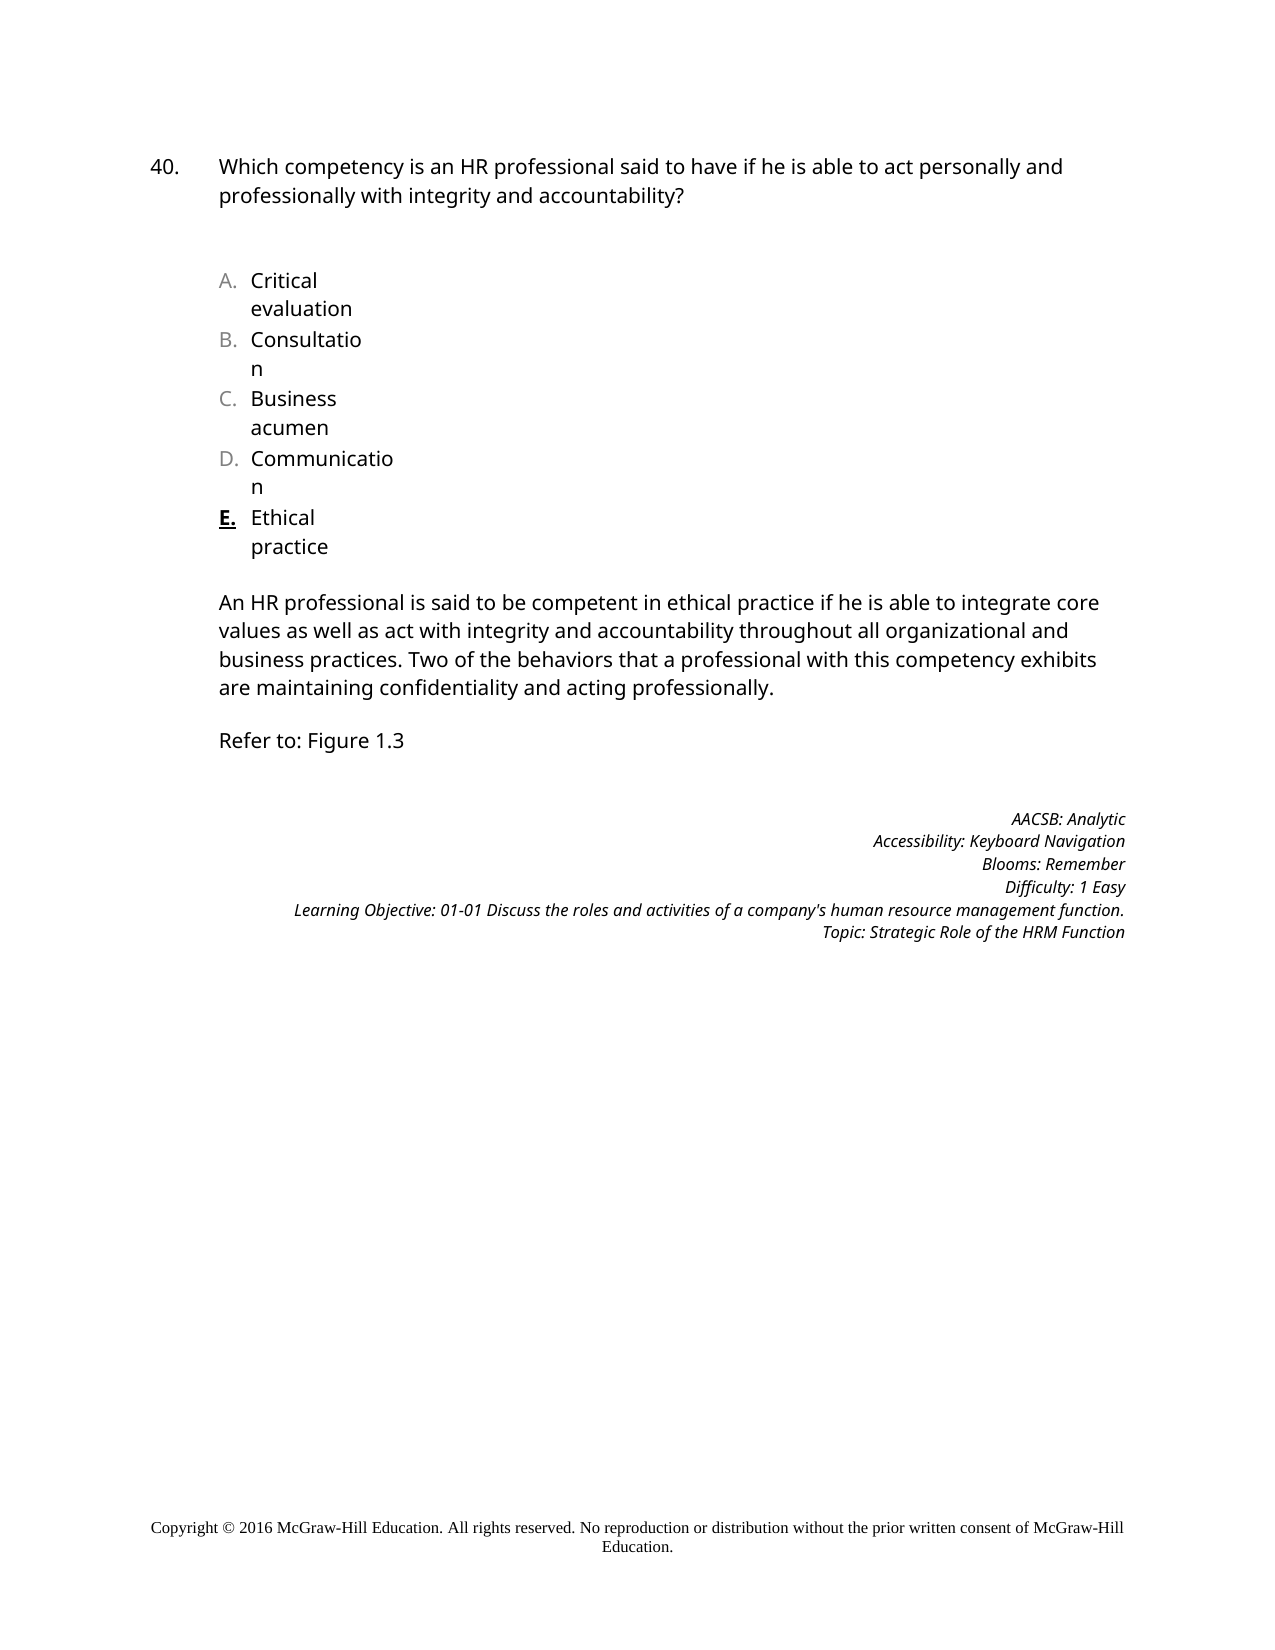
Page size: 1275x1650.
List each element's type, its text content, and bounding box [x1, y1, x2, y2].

table_header Which competency is an HR professional said to have if he is able to act personally and professionally with integrity and accountability? An HR professional is said to be competent in ethical practice if he is able to integrate core values as well as act with integrity and accountability throughout all organizational and business practices. Two of the behaviors that a professional with this competency exhibits are maintaining confidentiality and acting professionally. Refer to: Figure 1.3 [219, 153, 1125, 782]
table_header 40. [150, 153, 218, 782]
table_header AACSB: Analytic Accessibility: Keyboard Navigation Blooms: Remember Difficulty: 1 Easy Learning Objective: 01-01 Discuss the roles and activities of a company's human resource management function. Topic: Strategic Role of the HRM Function [150, 808, 1125, 972]
